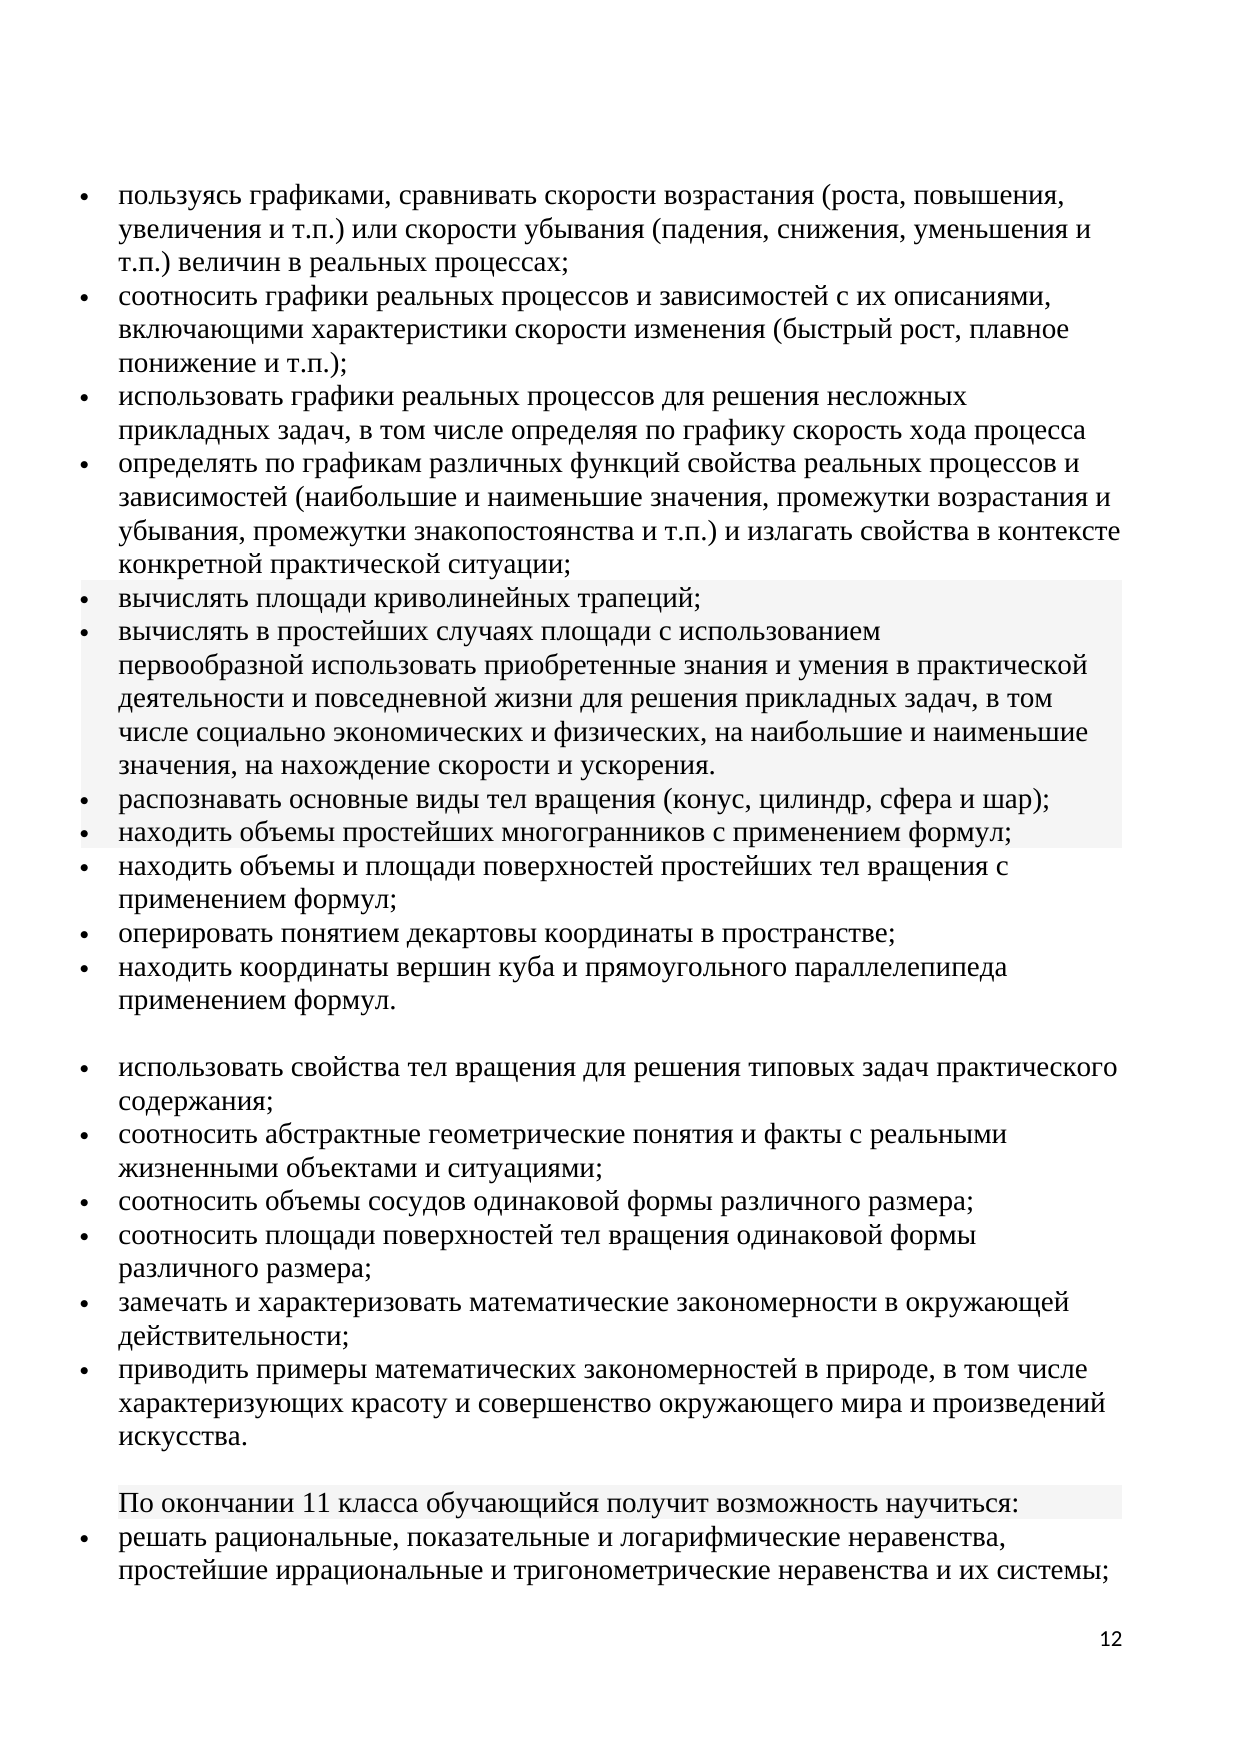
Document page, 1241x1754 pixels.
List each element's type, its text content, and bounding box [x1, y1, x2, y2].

list вычислять в простейших случаях площади с использованием первообразной использовать приобретенные знания и умения в практической деятельности и повседневной жизни для решения прикладных задач, в том числе социально экономических и физических, на наибольшие и наименьшие значения, на нахождение скорости и ускорения. [81, 613, 1122, 781]
list использовать графики реальных процессов для решения несложных прикладных задач, в том числе определяя по графику скорость хода процесса [81, 378, 1122, 446]
list распознавать основные виды тел вращения (конус, цилиндр, сфера и шар); [81, 781, 1122, 814]
list замечать и характеризовать математические закономерности в окружающей действительности; [81, 1284, 1122, 1351]
list использовать свойства тел вращения для решения типовых задач практического содержания; [81, 1049, 1122, 1116]
list вычислять площади криволинейных трапеций; [81, 580, 1122, 613]
list находить объемы простейших многогранников с применением формул; [81, 814, 1122, 848]
list пользуясь графиками, сравнивать скорости возрастания (роста, повышения, увеличения и т.п.) или скорости убывания (падения, снижения, уменьшения и т.п.) величин в реальных процессах; [81, 177, 1122, 278]
list соотносить объемы сосудов одинаковой формы различного размера; [81, 1183, 1122, 1217]
text По окончании 11 класса обучающийся получит возможность научиться: [118, 1485, 1122, 1519]
list соотносить площади поверхностей тел вращения одинаковой формы различного размера; [81, 1217, 1122, 1284]
list находить координаты вершин куба и прямоугольного параллелепипеда применением формул. [81, 949, 1122, 1016]
list определять по графикам различных функций свойства реальных процессов и зависимостей (наибольшие и наименьшие значения, промежутки возрастания и убывания, промежутки знакопостоянства и т.п.) и излагать свойства в контексте конкретной практической ситуации; [81, 446, 1122, 580]
list соотносить абстрактные геометрические понятия и факты с реальными жизненными объектами и ситуациями; [81, 1116, 1122, 1183]
list соотносить графики реальных процессов и зависимостей с их описаниями, включающими характеристики скорости изменения (быстрый рост, плавное понижение и т.п.); [81, 278, 1122, 378]
list находить объемы и площади поверхностей простейших тел вращения с применением формул; [81, 848, 1122, 915]
list оперировать понятием декартовы координаты в пространстве; [81, 915, 1122, 949]
list решать рациональные, показательные и логарифмические неравенства, простейшие иррациональные и тригонометрические неравенства и их системы; [81, 1519, 1122, 1586]
list приводить примеры математических закономерностей в природе, в том числе характеризующих красоту и совершенство окружающего мира и произведений искусства. [81, 1351, 1122, 1452]
